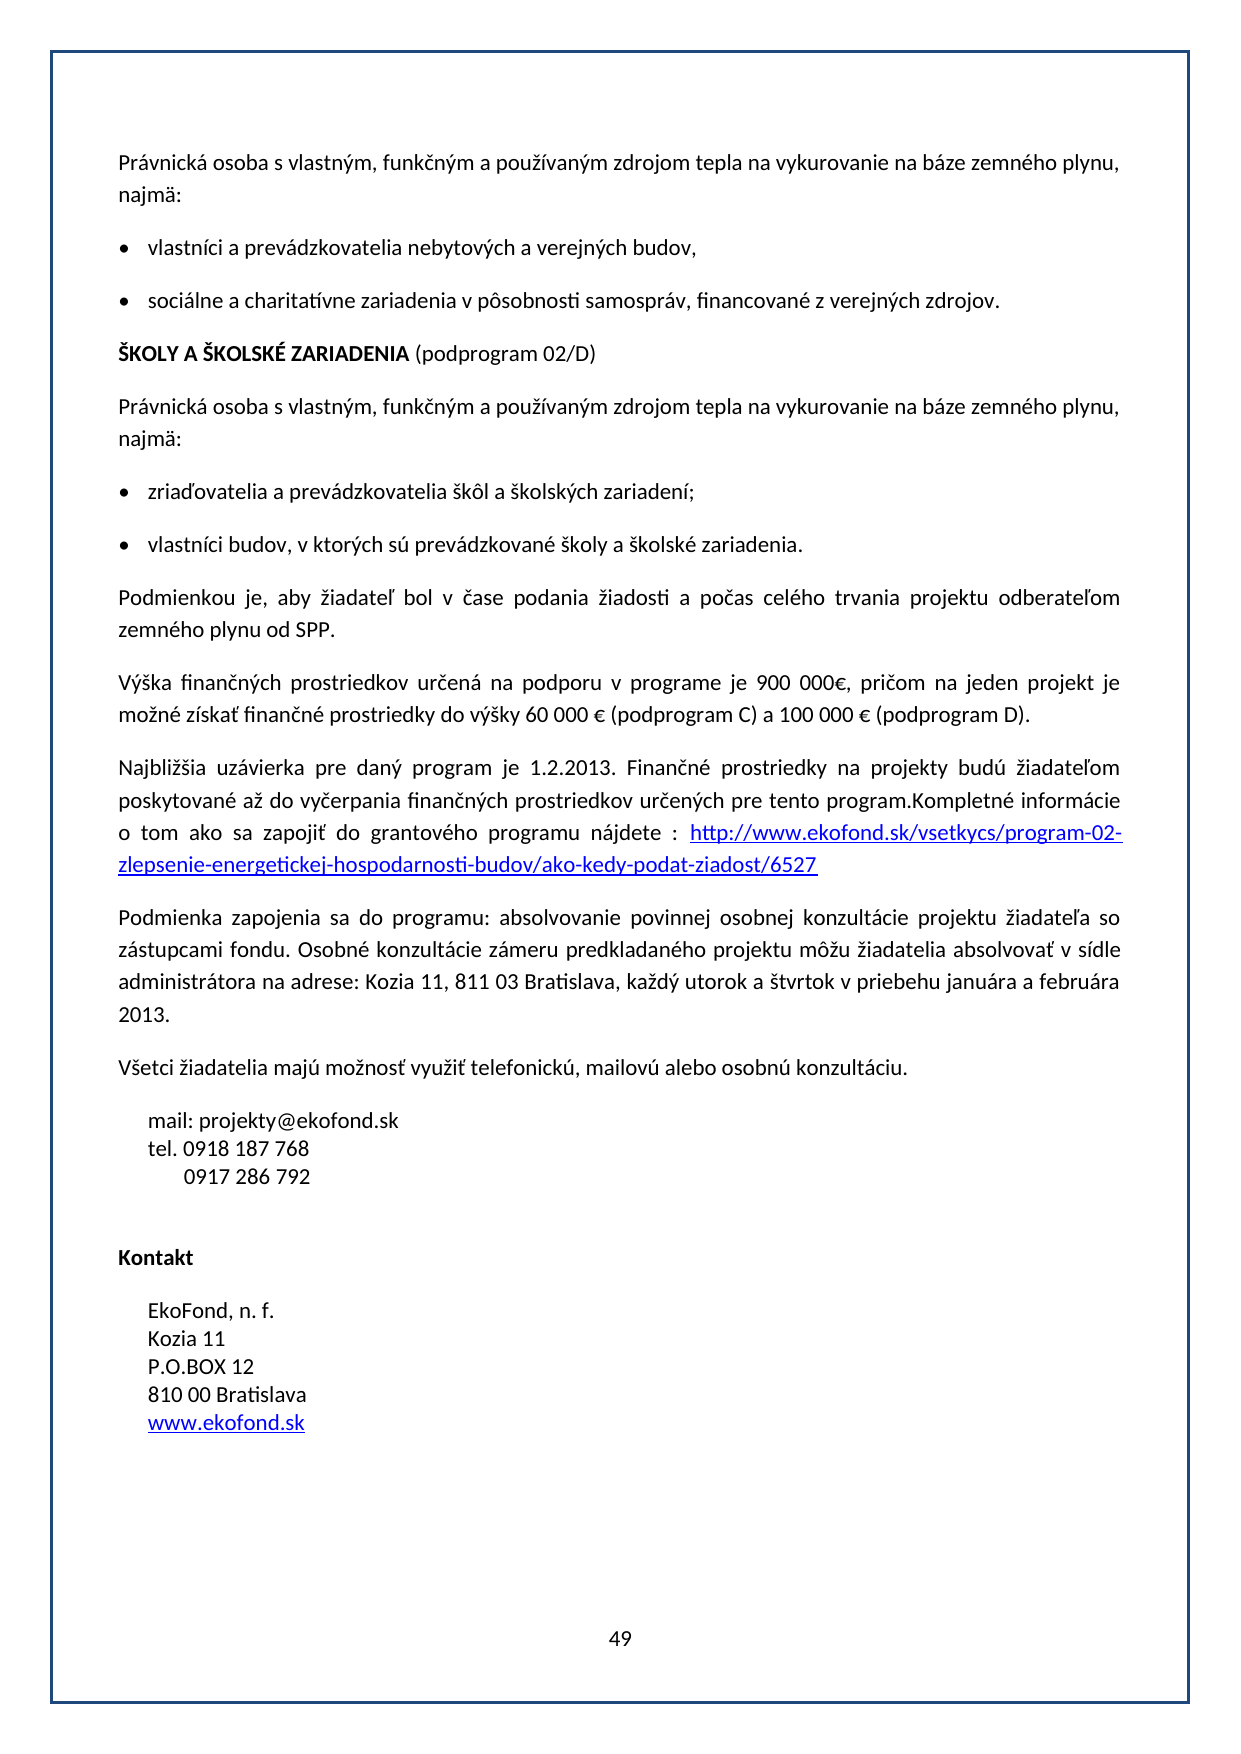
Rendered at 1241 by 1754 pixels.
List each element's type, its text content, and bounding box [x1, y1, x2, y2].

text Najbližšia uzávierka pre daný program je 1.2.2013. Finančné prostriedky na projekty budú žiadateľom poskytované až do vyčerpania finančných prostriedkov určených pre tento program.Kompletné informácie o tom ako sa zapojiť do grantového programu nájdete : http://www.ekofond.sk/vsetkycs/program-02-zlepsenie-energetickej-hospodarnosti-budov/ako-kedy-podat-ziadost/6527 [118, 753, 1122, 878]
text • sociálne a charitatívne zariadenia v pôsobnosti samospráv, financované z verejných zdrojov. [118, 286, 1122, 314]
text • zriaďovatelia a prevádzkovatelia škôl a školských zariadení; [118, 477, 1122, 505]
text Všetci žiadatelia majú možnosť využiť telefonickú, mailovú alebo osobnú konzultáciu. [118, 1053, 1122, 1081]
text EkoFond, n. f. [148, 1296, 1093, 1324]
text Výška finančných prostriedkov určená na podporu v programe je 900 000€, pričom na jeden projekt je možné získať finančné prostriedky do výšky 60 000 € (podprogram C) a 100 000 € (podprogram D). [118, 668, 1122, 728]
text ŠKOLY A ŠKOLSKÉ ZARIADENIA (podprogram 02/D) [118, 339, 1122, 367]
text Kontakt [118, 1243, 1122, 1271]
text 810 00 Bratislava [148, 1380, 1093, 1408]
text • vlastníci a prevádzkovatelia nebytových a verejných budov, [118, 233, 1122, 261]
text Kozia 11 [148, 1324, 1093, 1352]
text Právnická osoba s vlastným, funkčným a používaným zdrojom tepla na vykurovanie na báze zemného plynu, najmä: [118, 148, 1122, 208]
text Právnická osoba s vlastným, funkčným a používaným zdrojom tepla na vykurovanie na báze zemného plynu, najmä: [118, 392, 1122, 452]
text mail: projekty@ekofond.sk [148, 1106, 1093, 1134]
text P.O.BOX 12 [148, 1352, 1093, 1380]
text • vlastníci budov, v ktorých sú prevádzkované školy a školské zariadenia. [118, 530, 1122, 558]
text www.ekofond.sk [148, 1408, 1093, 1436]
text tel. 0918 187 768 [148, 1134, 1093, 1162]
text Podmienka zapojenia sa do programu: absolvovanie povinnej osobnej konzultácie projektu žiadateľa so zástupcami fondu. Osobné konzultácie zámeru predkladaného projektu môžu žiadatelia absolvovať v sídle administrátora na adrese: Kozia 11, 811 03 Bratislava, každý utorok a štvrtok v priebehu januára a februára 2013. [118, 903, 1122, 1028]
text Podmienkou je, aby žiadateľ bol v čase podania žiadosti a počas celého trvania projektu odberateľom zemného plynu od SPP. [118, 583, 1122, 643]
text 0917 286 792 [148, 1162, 1093, 1190]
